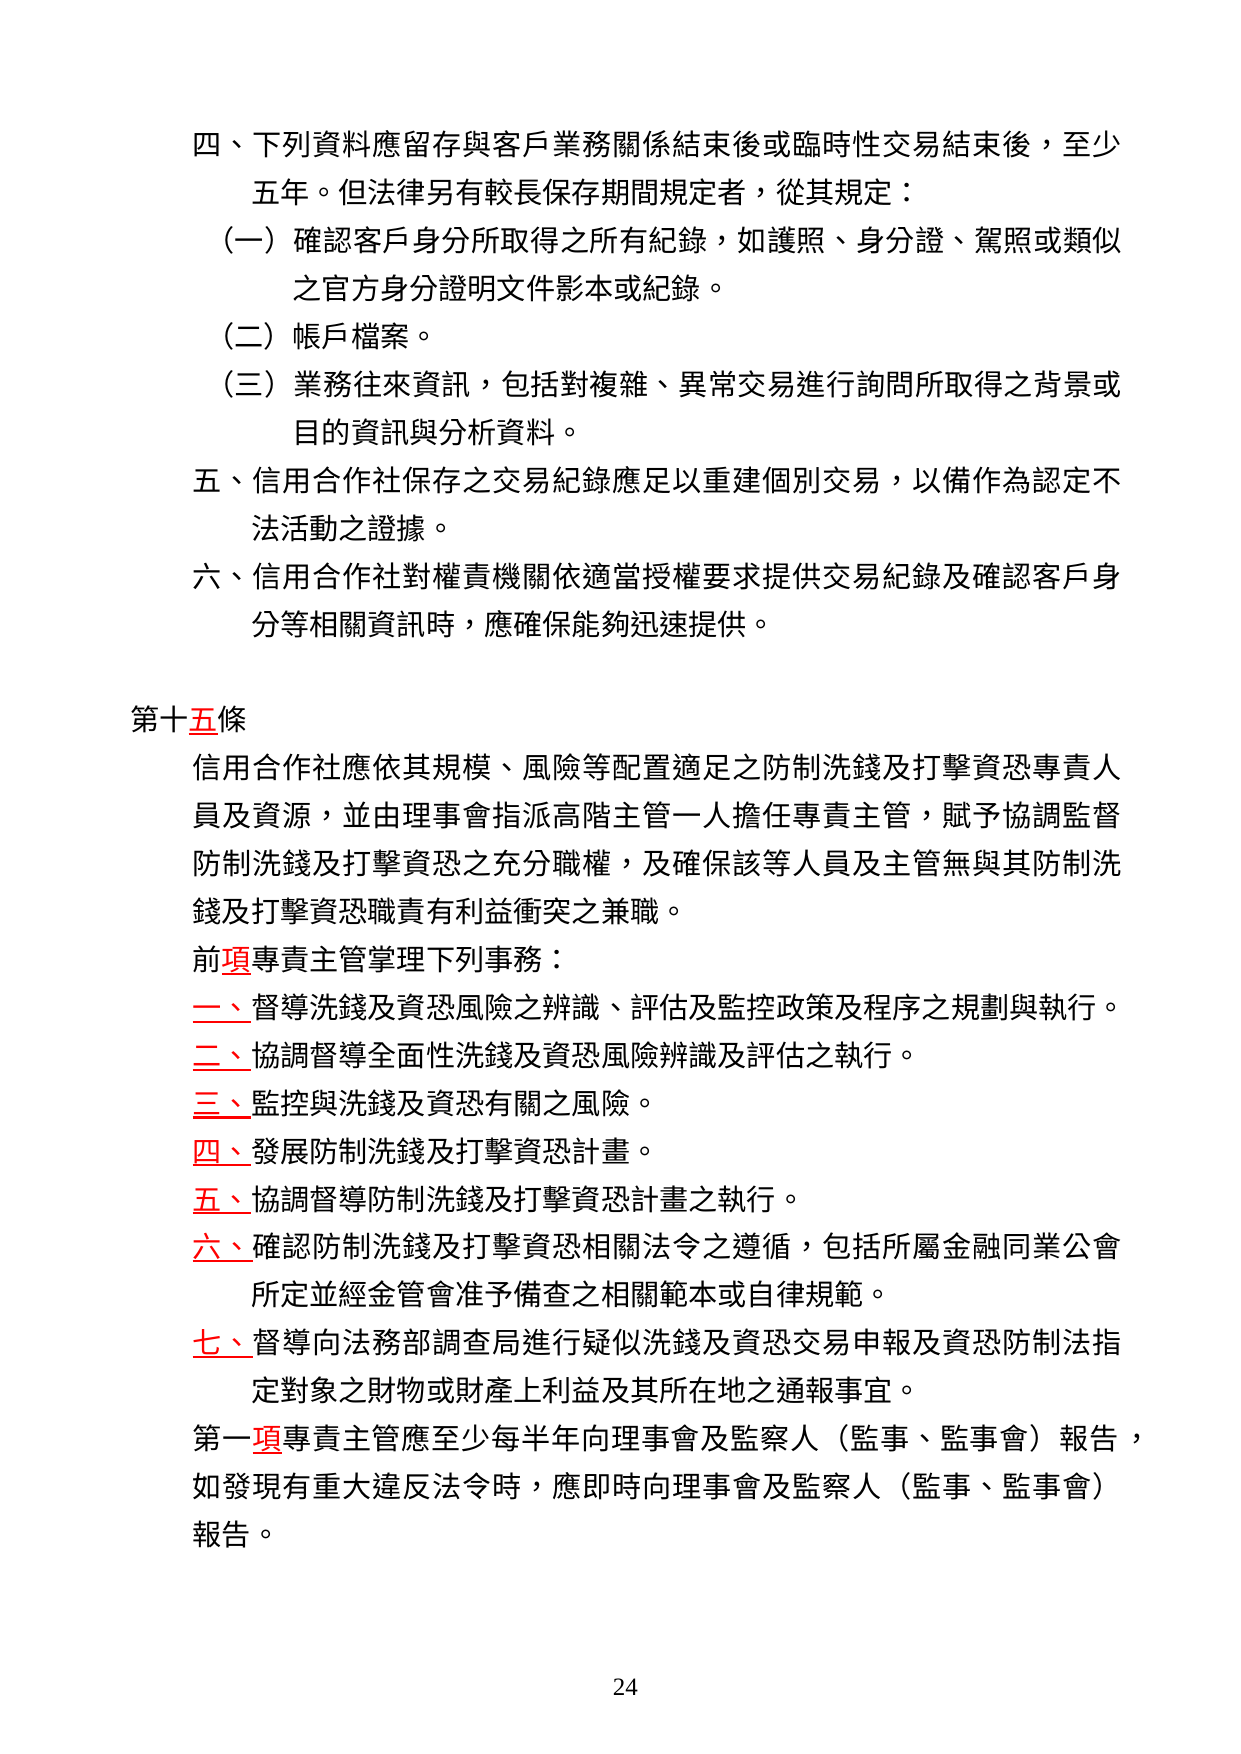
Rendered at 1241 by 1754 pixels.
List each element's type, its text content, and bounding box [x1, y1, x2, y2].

text 第十五條 [130, 692, 1122, 740]
text 五、信用合作社保存之交易紀錄應足以重建個別交易，以備作為認定不法活動之證據。 [192, 453, 1122, 549]
text 二、協調督導全面性洗錢及資恐風險辨識及評估之執行。 [192, 1028, 1122, 1076]
text 一、督導洗錢及資恐風險之辨識、評估及監控政策及程序之規劃與執行。 [192, 980, 1122, 1028]
text 四、下列資料應留存與客戶業務關係結束後或臨時性交易結束後，至少五年。但法律另有較長保存期間規定者，從其規定： [192, 117, 1122, 213]
text 六、信用合作社對權責機關依適當授權要求提供交易紀錄及確認客戶身分等相關資訊時，應確保能夠迅速提供。 [192, 549, 1122, 644]
text 七、督導向法務部調查局進行疑似洗錢及資恐交易申報及資恐防制法指定對象之財物或財產上利益及其所在地之通報事宜。 [192, 1315, 1122, 1411]
text 六、確認防制洗錢及打擊資恐相關法令之遵循，包括所屬金融同業公會所定並經金管會准予備查之相關範本或自律規範。 [192, 1219, 1122, 1315]
text （二）帳戶檔案。 [205, 309, 1122, 357]
text （一）確認客戶身分所取得之所有紀錄，如護照、身分證、駕照或類似之官方身分證明文件影本或紀錄。 [205, 213, 1122, 309]
text （三）業務往來資訊，包括對複雜、異常交易進行詢問所取得之背景或目的資訊與分析資料。 [205, 357, 1122, 453]
text 前項專責主管掌理下列事務： [192, 932, 1122, 980]
text 五、協調督導防制洗錢及打擊資恐計畫之執行。 [192, 1172, 1122, 1219]
text 信用合作社應依其規模、風險等配置適足之防制洗錢及打擊資恐專責人員及資源，並由理事會指派高階主管一人擔任專責主管，賦予協調監督防制洗錢及打擊資恐之充分職權，及確保該等人員及主管無與其防制洗錢及打擊資恐職責有利益衝突之兼職。 [192, 740, 1122, 932]
text 三、監控與洗錢及資恐有關之風險。 [192, 1076, 1122, 1124]
text 四、發展防制洗錢及打擊資恐計畫。 [192, 1124, 1122, 1172]
text 第一項專責主管應至少每半年向理事會及監察人（監事、監事會）報告，如發現有重大違反法令時，應即時向理事會及監察人（監事、監事會）報告。 [192, 1411, 1122, 1555]
